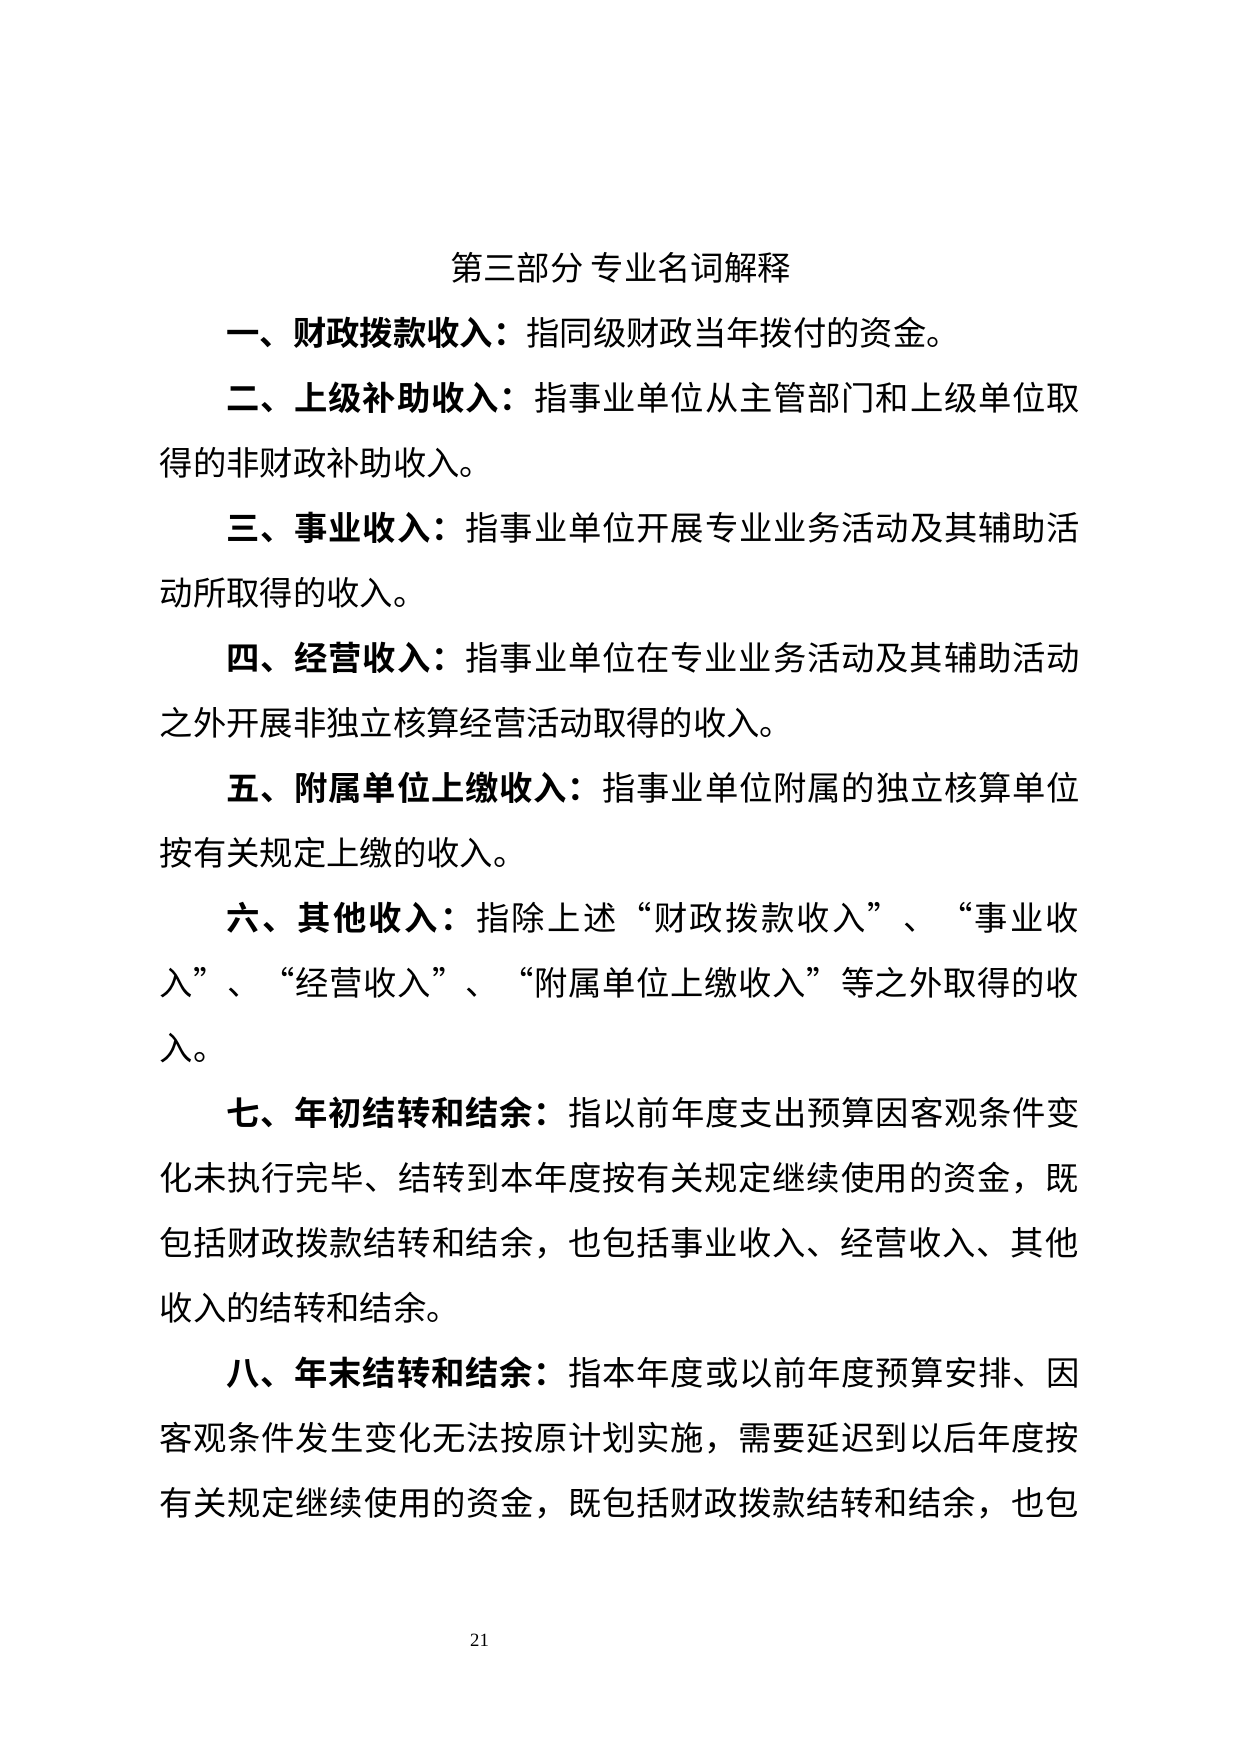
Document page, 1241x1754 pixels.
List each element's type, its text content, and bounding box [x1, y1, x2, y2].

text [159, 1338, 1081, 1533]
text 六、其他收入：指除上述“财政拨款收入”、“事业收入”、“经营收入”、“附属单位上缴收入”等之外取得的收入。 [159, 883, 1081, 1078]
text 七、年初结转和结余：指以前年度支出预算因客观条件变化未执行完毕、结转到本年度按有关规定继续使用的资金，既包括财政拨款结转和结余，也包括事业收入、经营收入、其他收入的结转和结余。 [159, 1078, 1081, 1338]
text 四、经营收入：指事业单位在专业业务活动及其辅助活动之外开展非独立核算经营活动取得的收入。 [159, 623, 1081, 753]
text 一、财政拨款收入：指同级财政当年拨付的资金。 [159, 298, 1081, 363]
text 五、附属单位上缴收入：指事业单位附属的独立核算单位按有关规定上缴的收入。 [159, 753, 1081, 883]
text 第三部分 专业名词解释 [159, 233, 1081, 298]
text 二、上级补助收入：指事业单位从主管部门和上级单位取得的非财政补助收入。 [159, 363, 1081, 493]
text 三、事业收入：指事业单位开展专业业务活动及其辅助活动所取得的收入。 [159, 493, 1081, 623]
